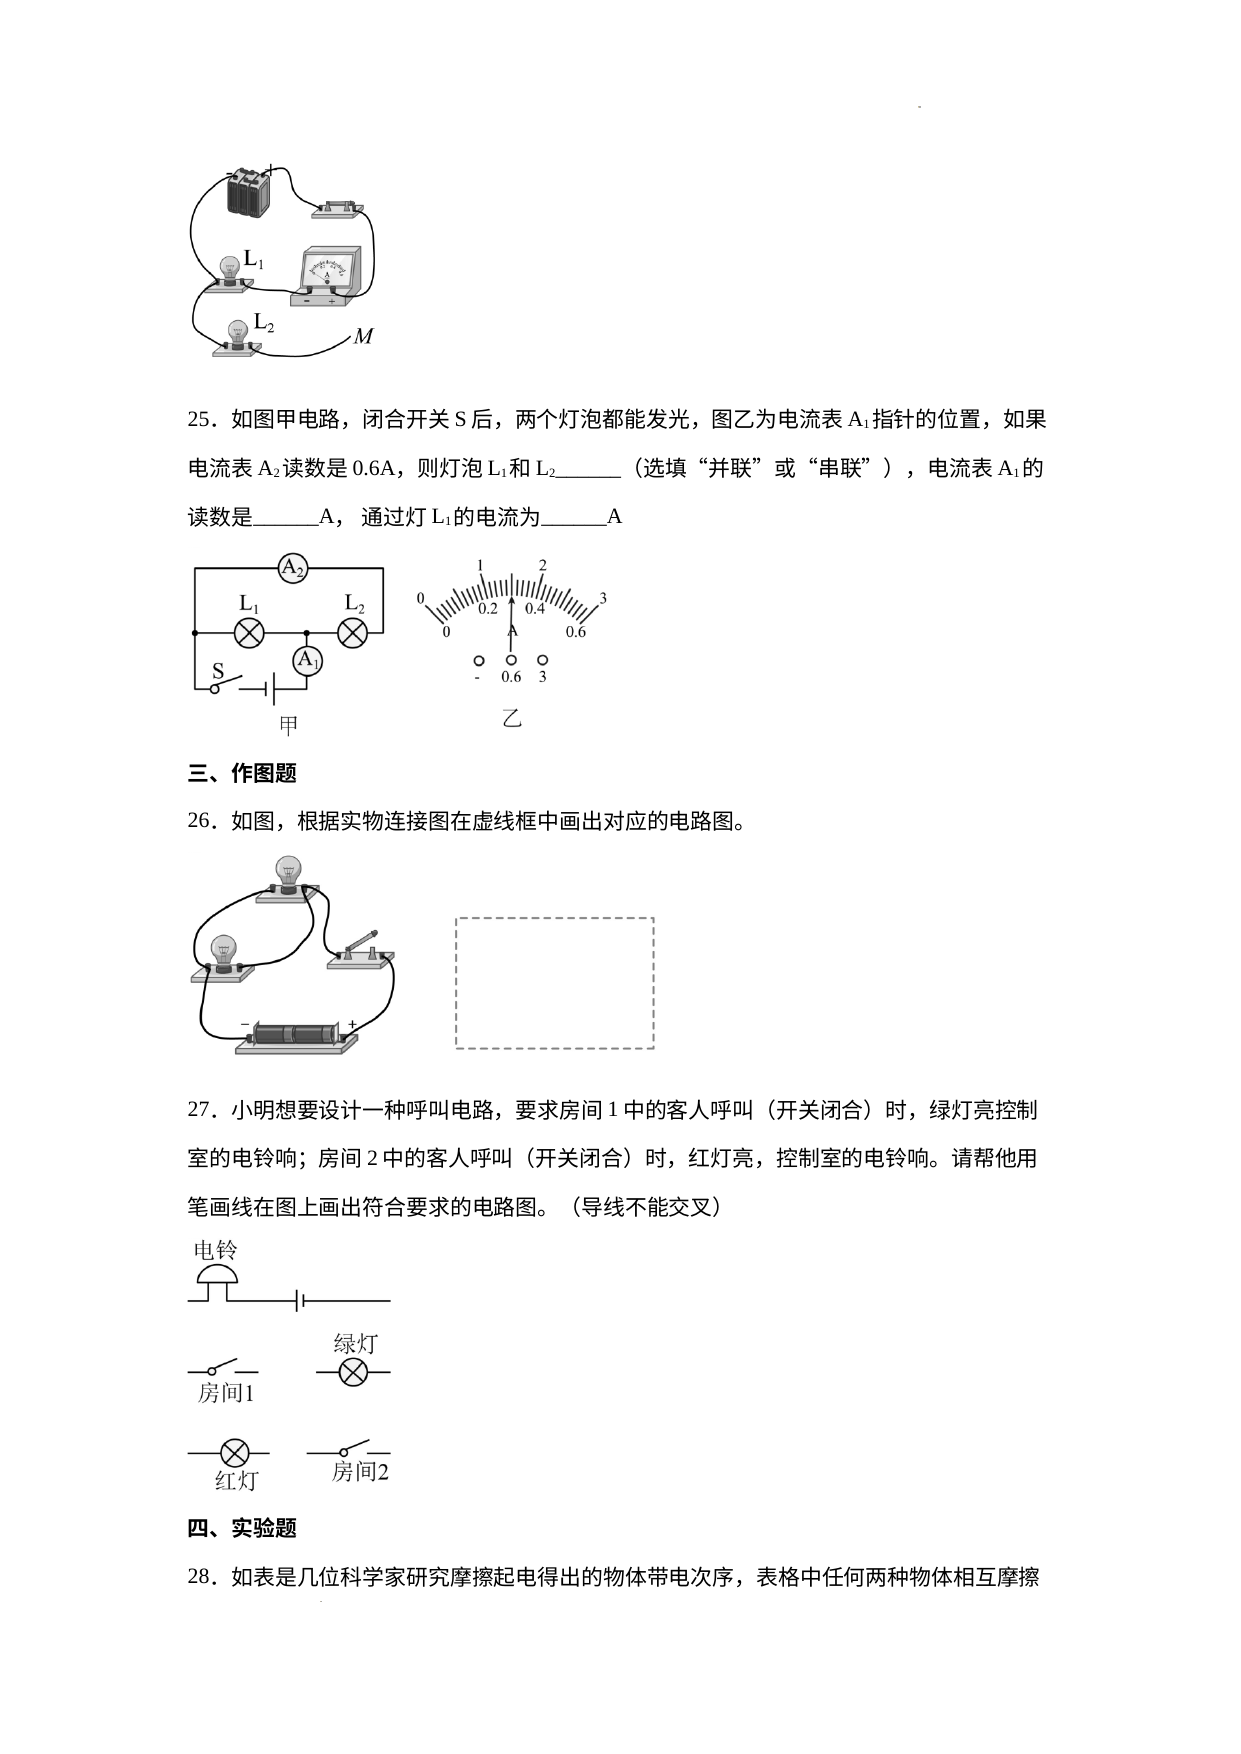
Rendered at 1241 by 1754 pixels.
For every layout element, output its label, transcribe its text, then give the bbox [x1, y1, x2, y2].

text 25．如图甲电路，闭合开关S后，两个灯泡都能发光，图乙为电流表A1指针的位置，如果电流表A2读数是0.6A，则灯泡L1和L2______（选填“并联”或“串联”），电流表A1的读数是______A， 通过灯L1的电流为______A [187, 402, 1053, 532]
text 三、作图题 [187, 756, 1053, 788]
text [187, 1559, 1053, 1592]
text 四、实验题 [187, 1511, 1053, 1543]
text 26．如图，根据实物连接图在虚线框中画出对应的电路图。 [187, 804, 1053, 836]
text 27．小明想要设计一种呼叫电路，要求房间1中的客人呼叫（开关闭合）时，绿灯亮控制室的电铃响；房间2中的客人呼叫（开关闭合）时，红灯亮，控制室的电铃响。请帮他用笔画线在图上画出符合要求的电路图。（导线不能交叉） [187, 1092, 1053, 1222]
